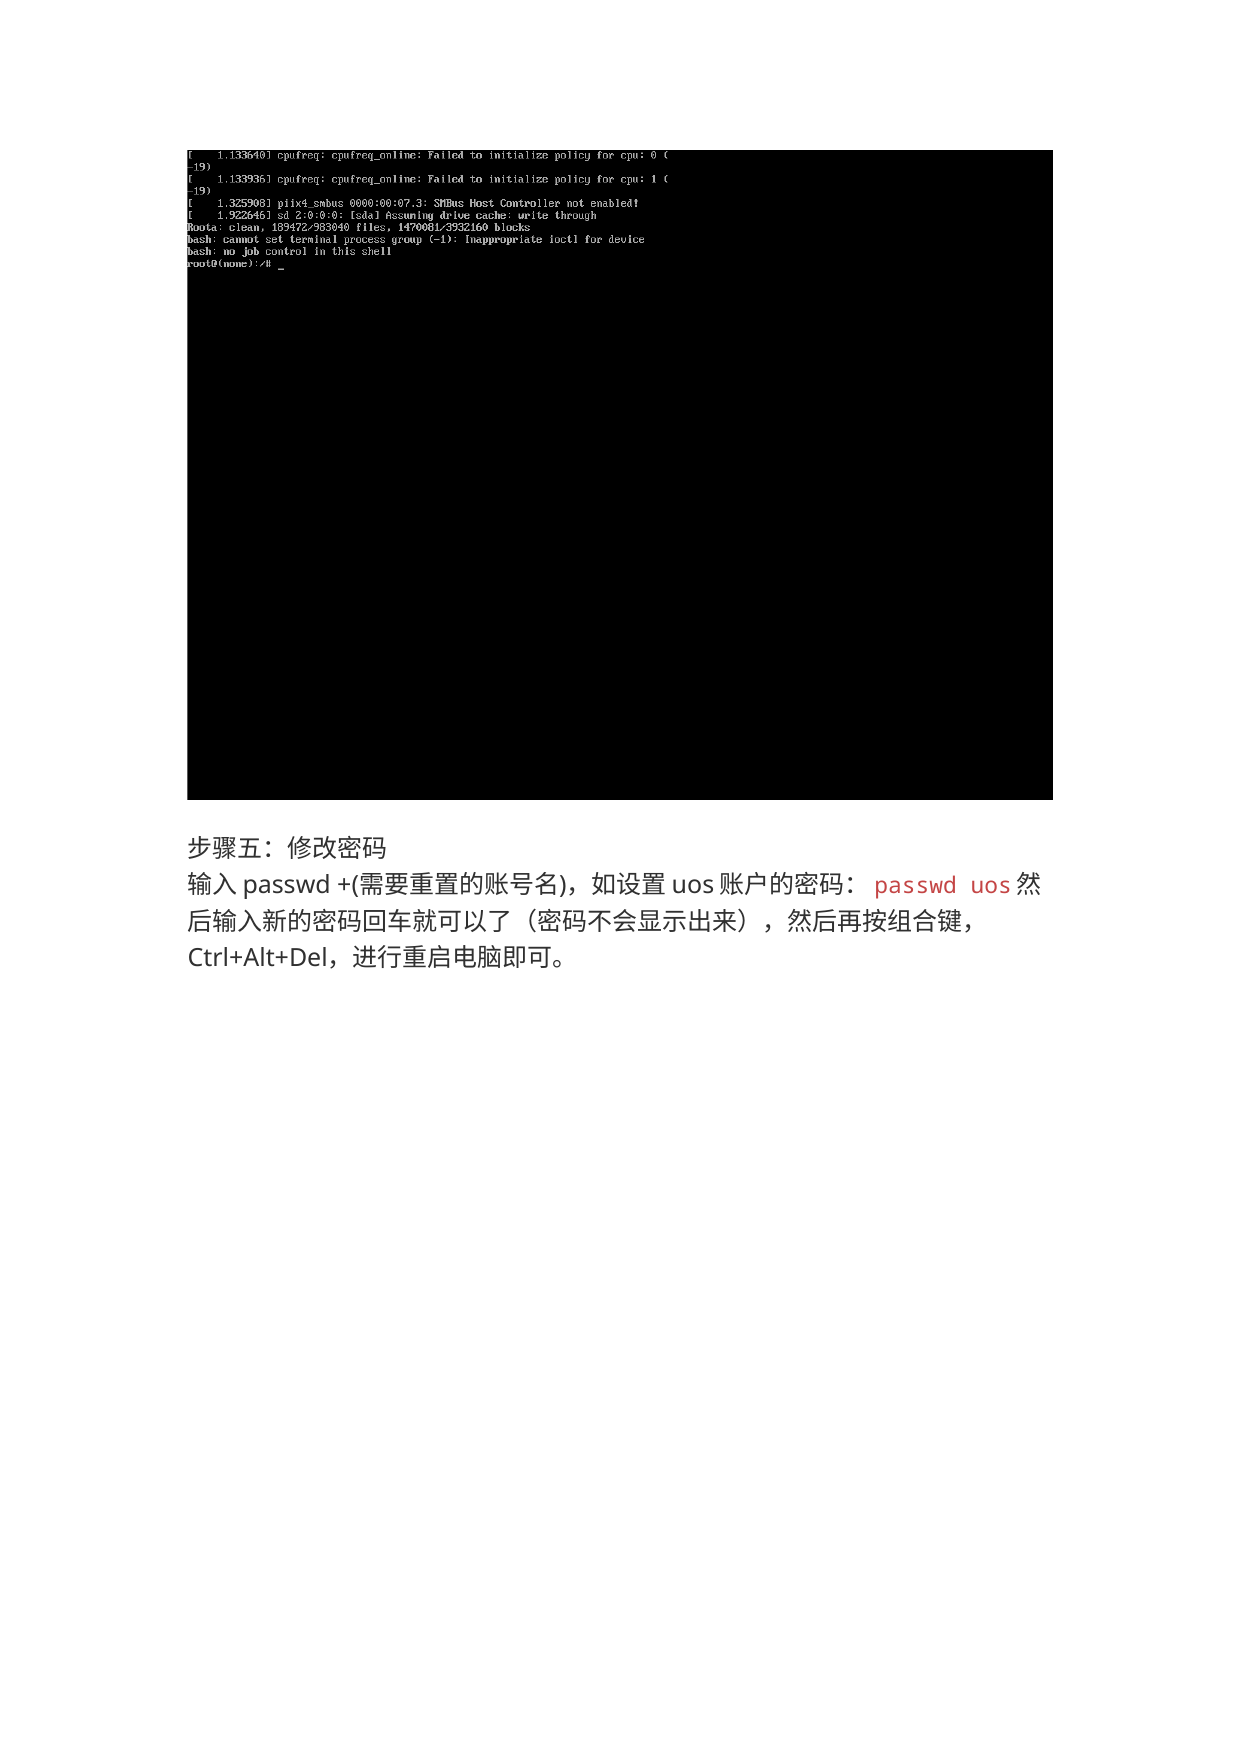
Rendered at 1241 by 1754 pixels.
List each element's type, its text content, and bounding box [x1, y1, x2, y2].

text 步骤五：修改密码 [187, 828, 1053, 865]
text 输入passwd +(需要重置的账号名)，如设置uos账户的密码： passwd uos然后输入新的密码回车就可以了（密码不会显示出来），然后再按组合键，Ctrl+Alt+Del，进行重启电脑即可。 [187, 865, 1053, 973]
picture [187, 150, 1053, 800]
